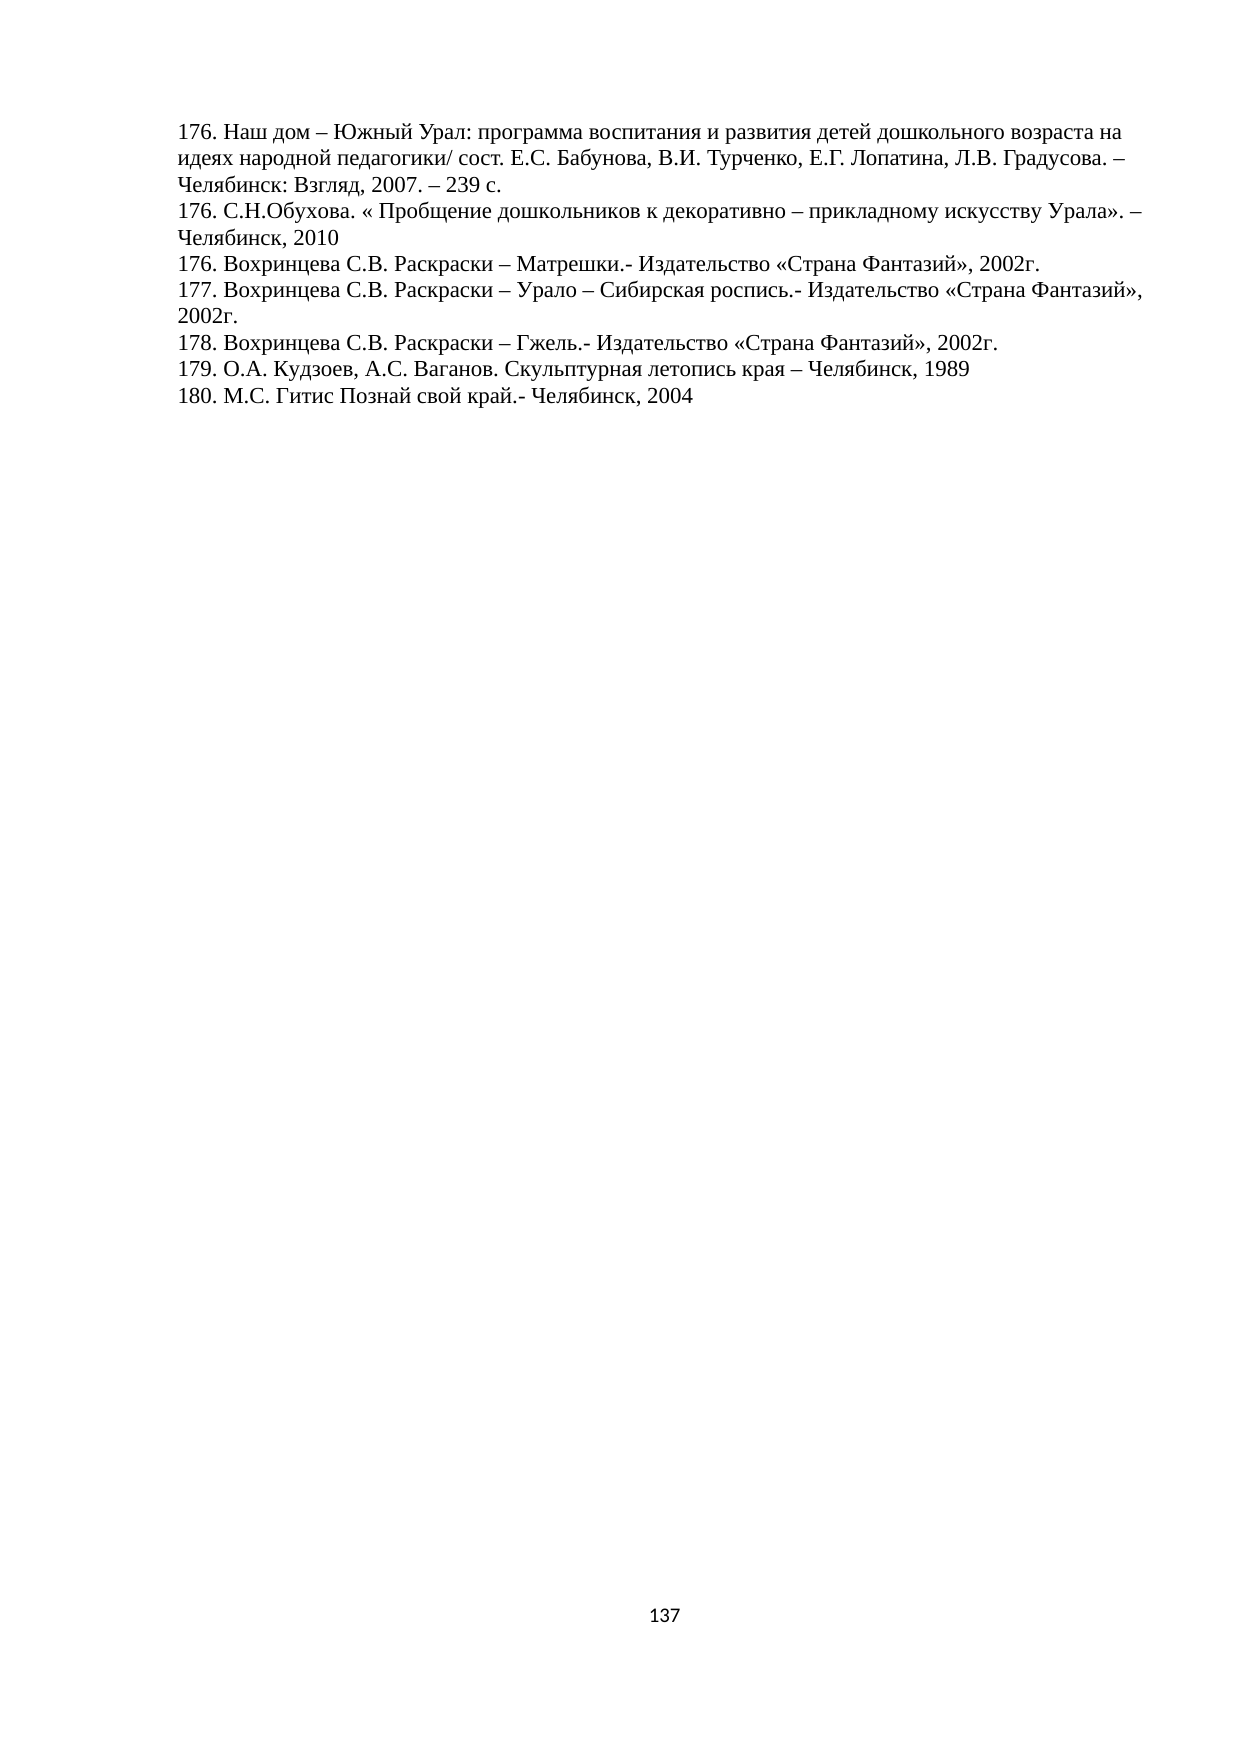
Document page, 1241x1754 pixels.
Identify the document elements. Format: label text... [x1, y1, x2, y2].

text 176. Наш дом – Южный Урал: программа воспитания и развития детей дошкольного возраста на идеях народной педагогики/ сост. Е.С. Бабунова, В.И. Турченко, Е.Г. Лопатина, Л.В. Градусова. – Челябинск: Взгляд, 2007. – 239 с. [177, 118, 1152, 197]
text 177. Вохринцева С.В. Раскраски – Урало – Сибирская роспись.- Издательство «Страна Фантазий», 2002г. [177, 276, 1152, 329]
text 179. О.А. Кудзоев, А.С. Ваганов. Скульптурная летопись края – Челябинск, 1989 [177, 355, 1152, 382]
text 180. М.С. Гитис Познай свой край.- Челябинск, 2004 [177, 382, 1152, 408]
text 178. Вохринцева С.В. Раскраски – Гжель.- Издательство «Страна Фантазий», 2002г. [177, 329, 1152, 355]
text 176. С.Н.Обухова. « Пробщение дошкольников к декоративно – прикладному искусству Урала». – Челябинск, 2010 [177, 197, 1152, 250]
text 176. Вохринцева С.В. Раскраски – Матрешки.- Издательство «Страна Фантазий», 2002г. [177, 250, 1152, 276]
